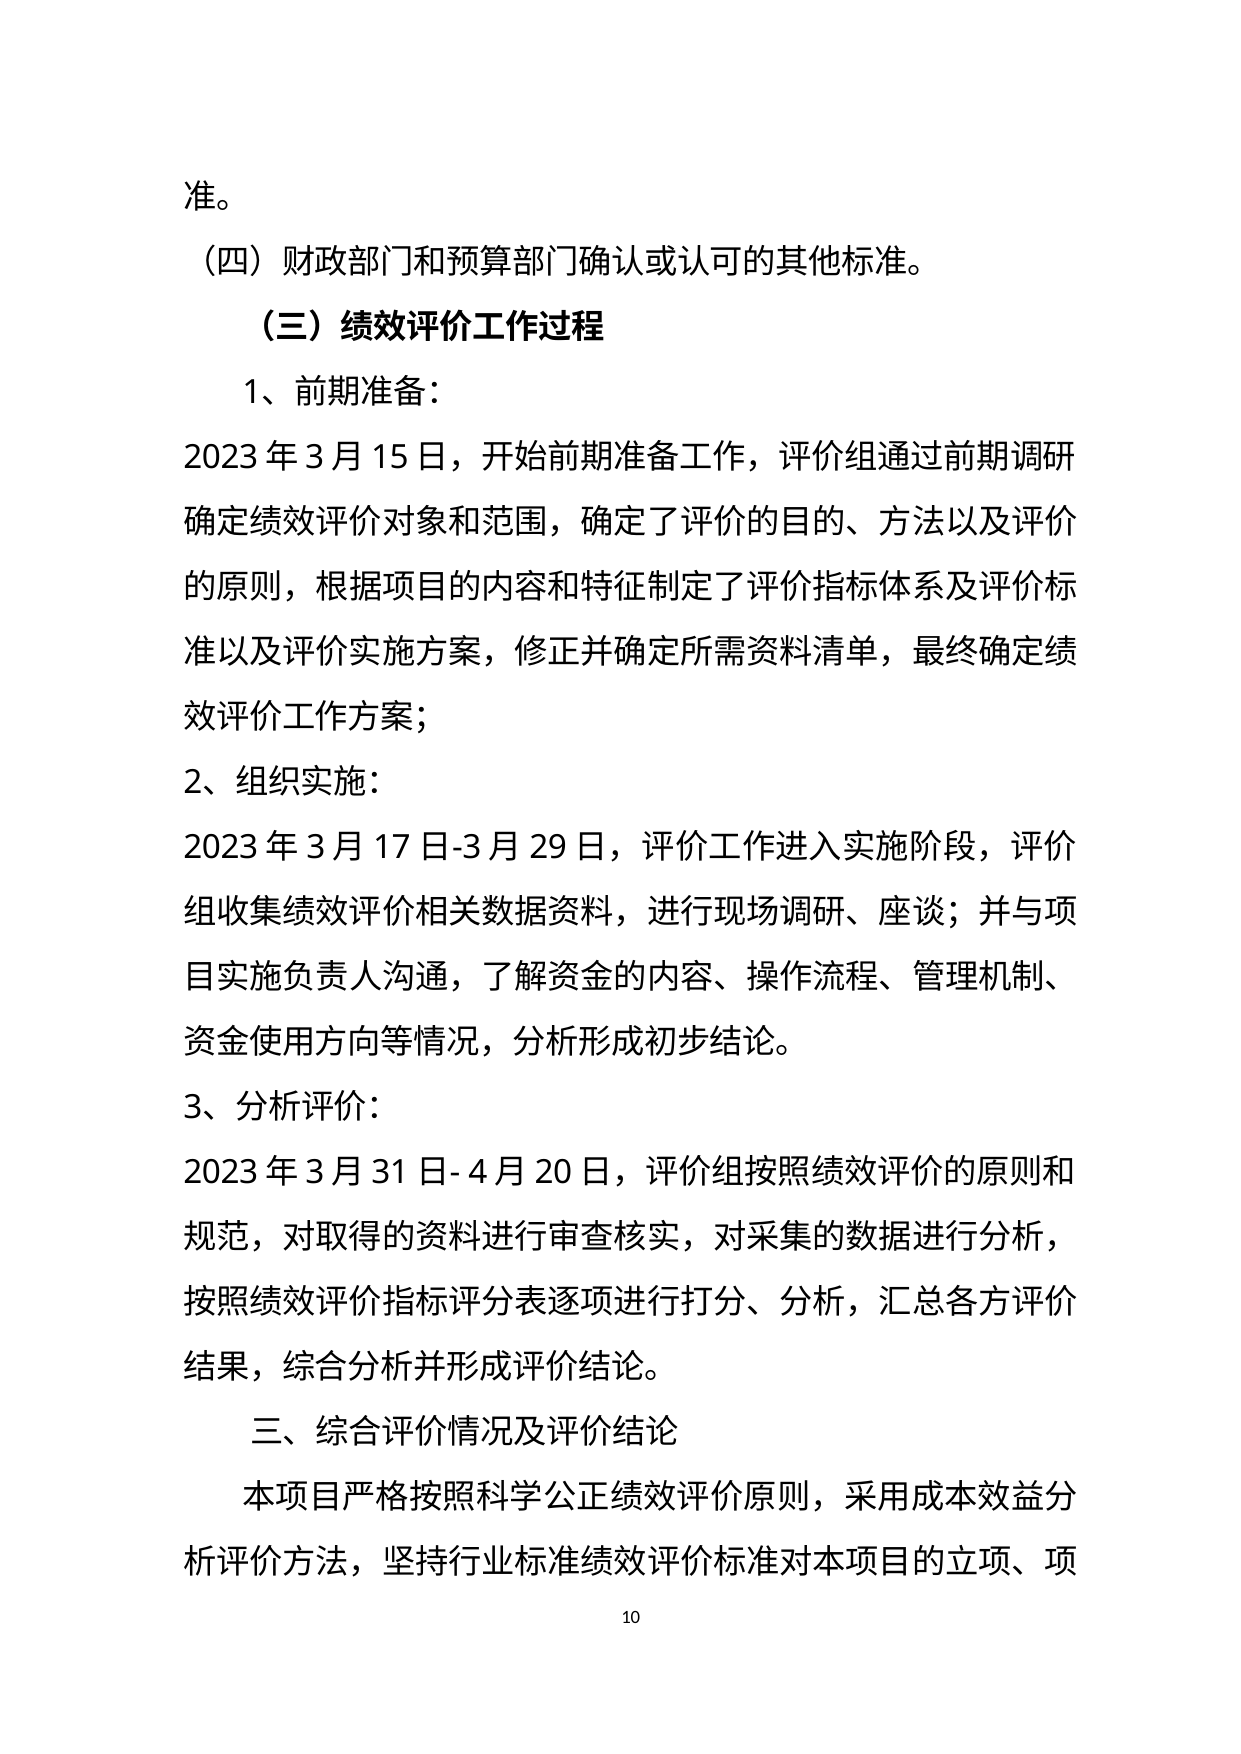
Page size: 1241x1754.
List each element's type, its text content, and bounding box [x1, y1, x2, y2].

text 1、前期准备： 2023年3月15日，开始前期准备工作，评价组通过前期调研确定绩效评价对象和范围，确定了评价的目的、方法以及评价的原则，根据项目的内容和特征制定了评价指标体系及评价标准以及评价实施方案，修正并确定所需资料清单，最终确定绩效评价工作方案； 2、组织实施： 2023年3月17日-3月29日，评价工作进入实施阶段，评价组收集绩效评价相关数据资料，进行现场调研、座谈；并与项目实施负责人沟通，了解资金的内容、操作流程、管理机制、资金使用方向等情况，分析形成初步结论。 3、分析评价： 2023年3月31日- 4月20日，评价组按照绩效评价的原则和规范，对取得的资料进行审查核实，对采集的数据进行分析，按照绩效评价指标评分表逐项进行打分、分析，汇总各方评价结果，综合分析并形成评价结论。 [183, 357, 1078, 1397]
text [183, 1462, 1078, 1592]
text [183, 162, 1078, 292]
text （三）绩效评价工作过程 [183, 292, 1078, 357]
text 三、综合评价情况及评价结论 [183, 1397, 1078, 1462]
